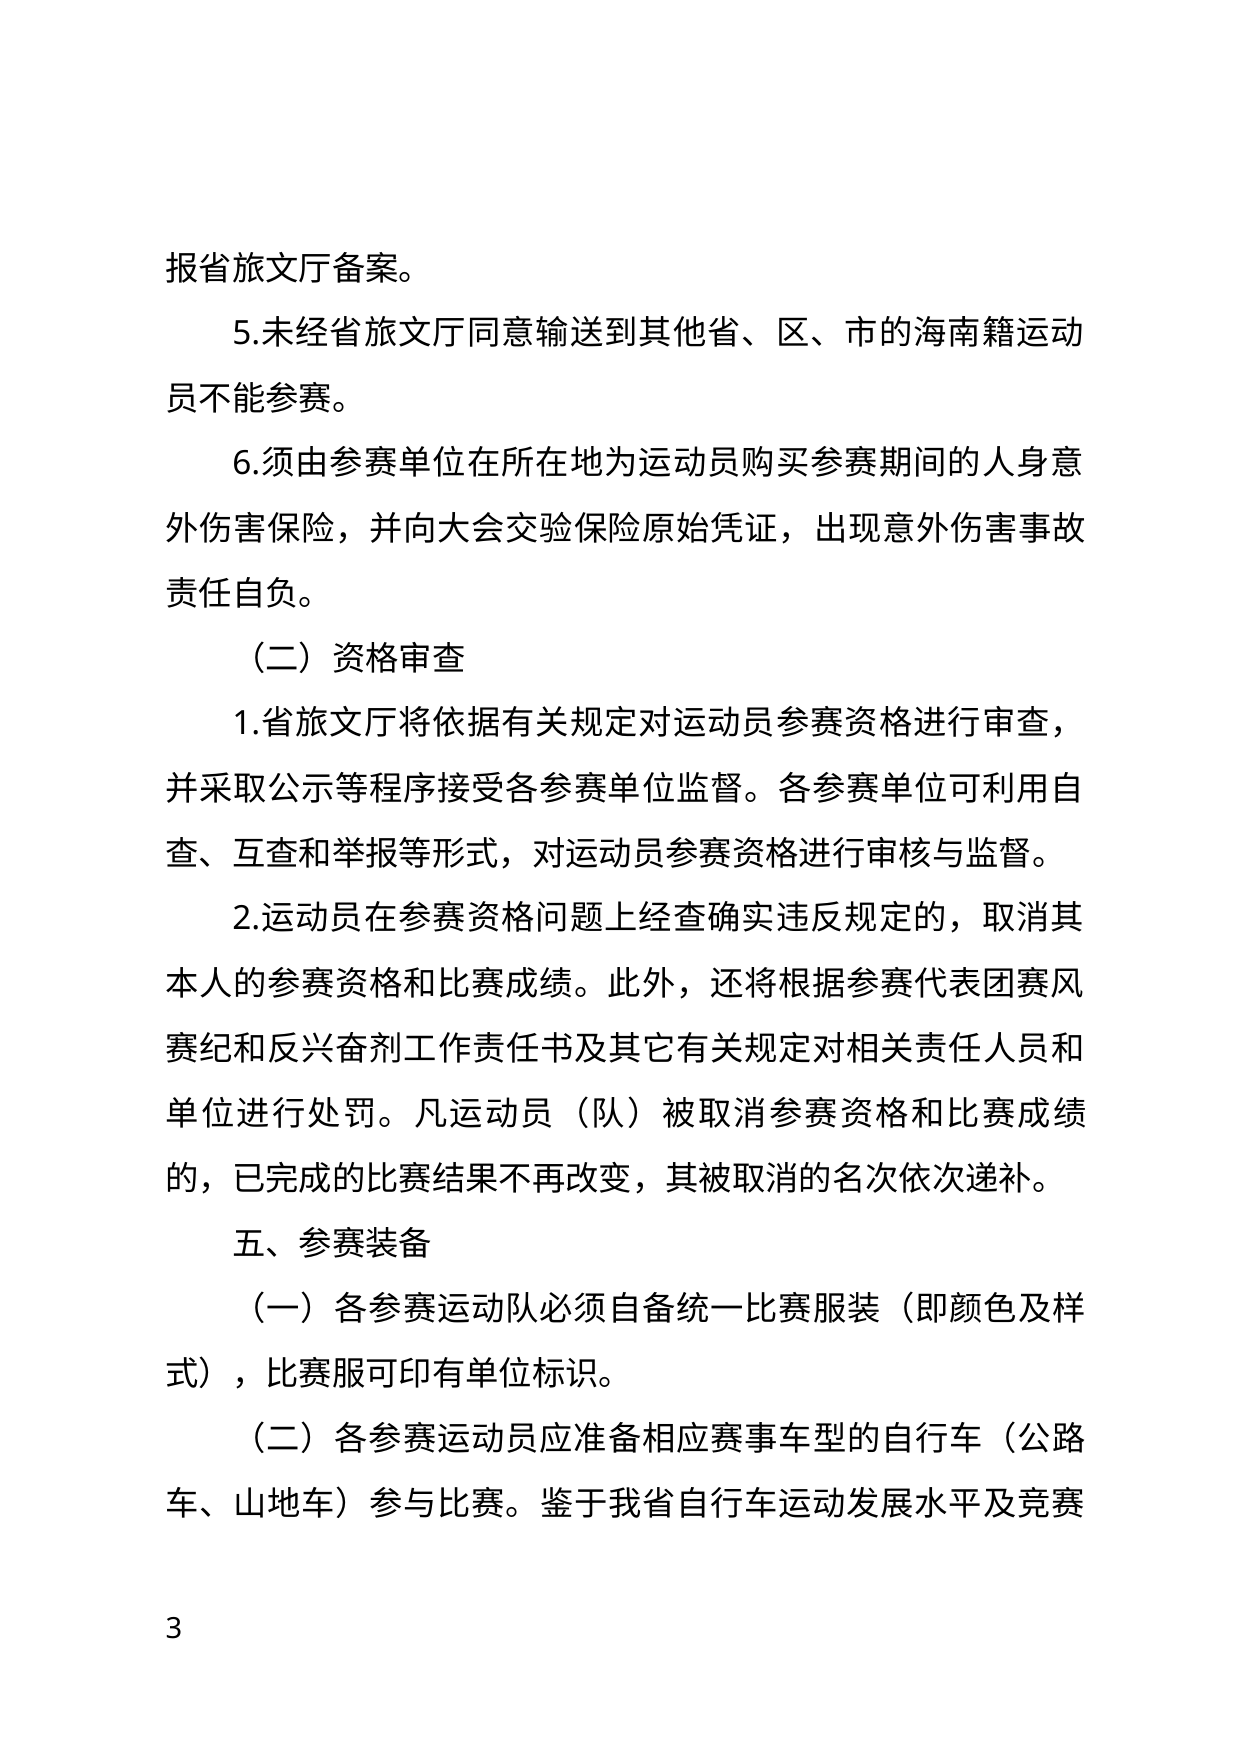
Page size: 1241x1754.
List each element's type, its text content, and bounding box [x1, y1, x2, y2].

text （一）各参赛运动队必须自备统一比赛服装（即颜色及样式），比赛服可印有单位标识。 [165, 1273, 1087, 1403]
text 1.省旅文厅将依据有关规定对运动员参赛资格进行审查，并采取公示等程序接受各参赛单位监督。各参赛单位可利用自查、互查和举报等形式，对运动员参赛资格进行审核与监督。 [165, 688, 1087, 883]
text 2.运动员在参赛资格问题上经查确实违反规定的，取消其本人的参赛资格和比赛成绩。此外，还将根据参赛代表团赛风赛纪和反兴奋剂工作责任书及其它有关规定对相关责任人员和单位进行处罚。凡运动员（队）被取消参赛资格和比赛成绩的，已完成的比赛结果不再改变，其被取消的名次依次递补。 [165, 883, 1087, 1208]
text 5.未经省旅文厅同意输送到其他省、区、市的海南籍运动员不能参赛。 [165, 298, 1087, 428]
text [165, 1403, 1087, 1533]
text 五、参赛装备 [165, 1208, 1087, 1273]
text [165, 233, 1087, 298]
text （二）资格审查 [165, 623, 1087, 688]
text 6.须由参赛单位在所在地为运动员购买参赛期间的人身意外伤害保险，并向大会交验保险原始凭证，出现意外伤害事故责任自负。 [165, 428, 1087, 623]
